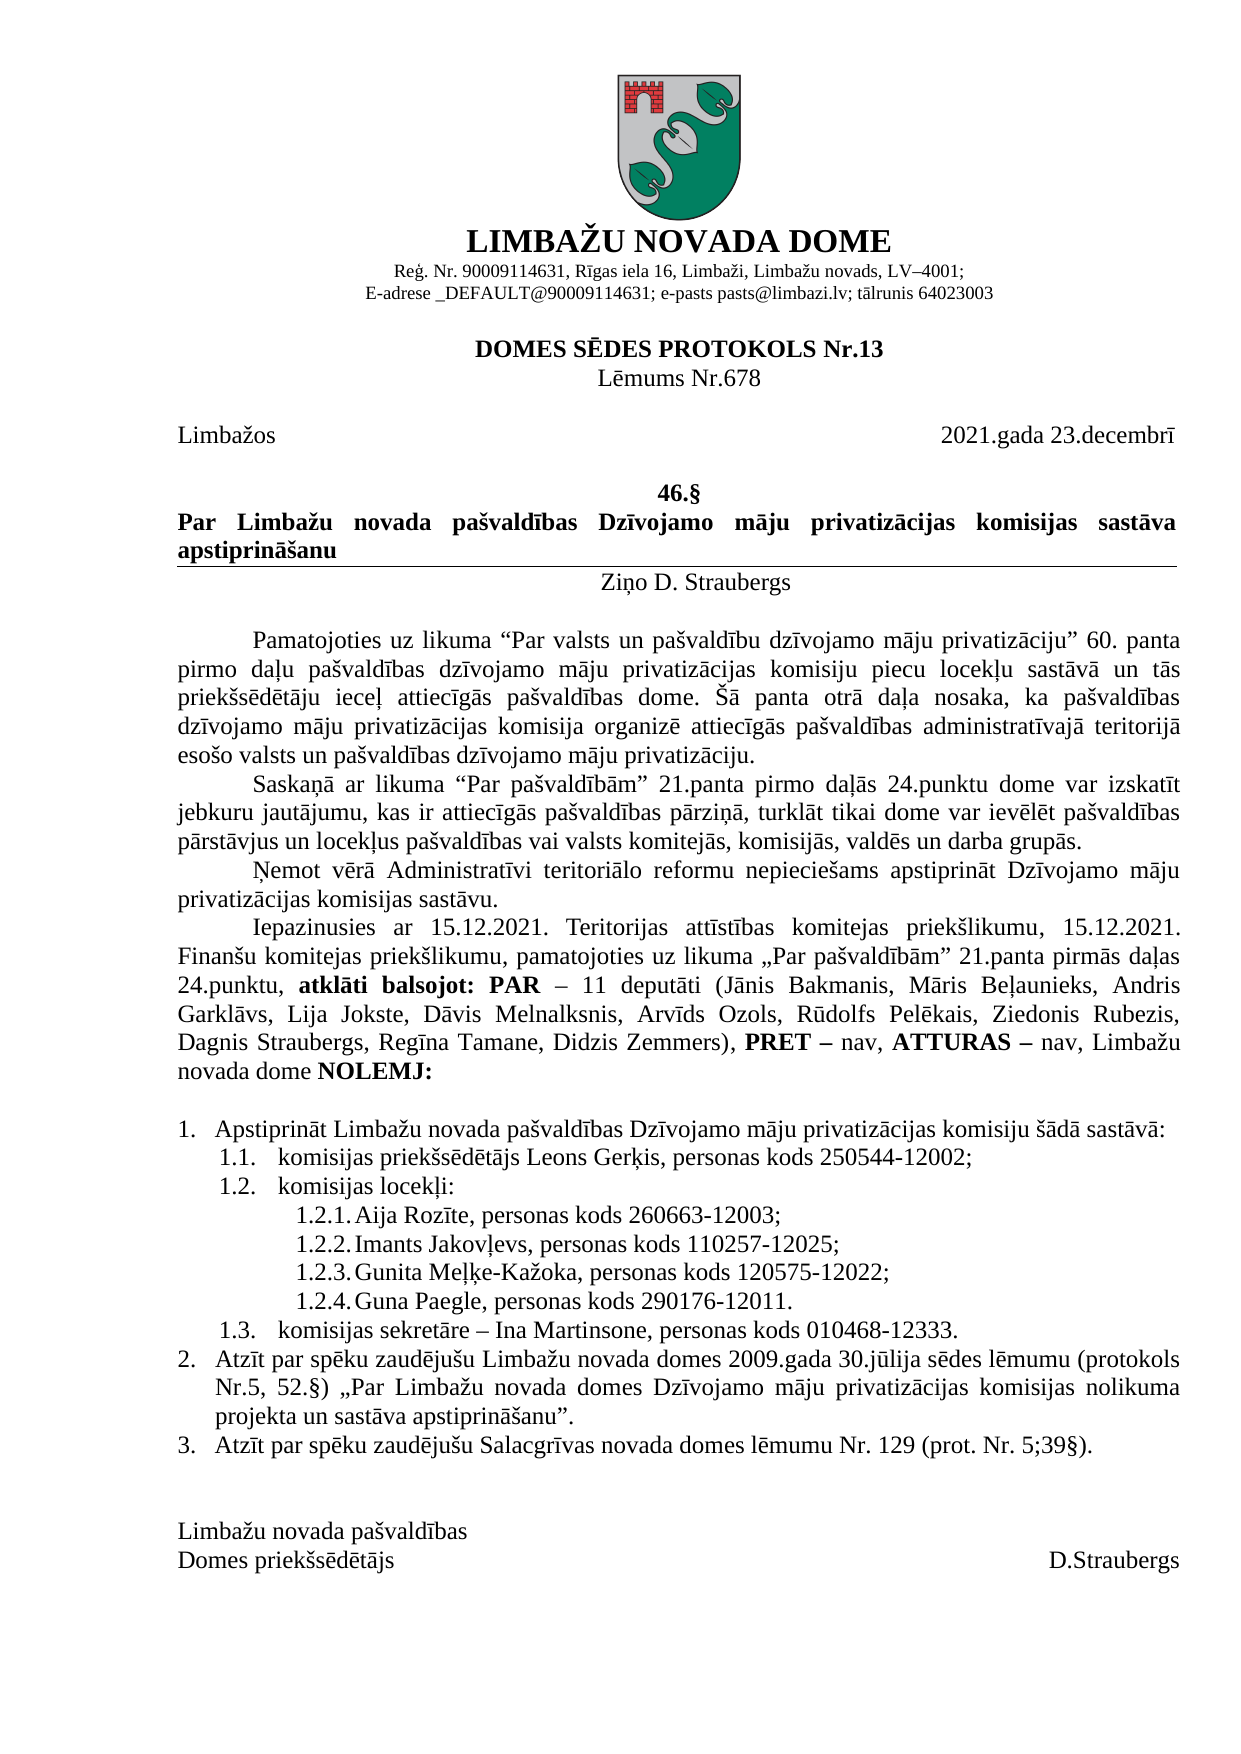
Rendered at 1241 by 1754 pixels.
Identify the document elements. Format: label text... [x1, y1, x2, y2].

list Imants Jakovļevs, personas kods 110257-12025; [295, 1229, 1177, 1257]
list Gunita Meļķe-Kažoka, personas kods 120575-12022; [295, 1257, 1177, 1286]
list komisijas priekšsēdētājs Leons Gerķis, personas kods 250544-12002; [218, 1142, 1181, 1171]
text Saskaņā ar likuma “Par pašvaldībām” 21.panta pirmo daļās 24.punktu dome var izskatīt jebkuru jautājumu, kas ir attiecīgās pašvaldības pārziņā, turklāt tikai dome var ievēlēt pašvaldības pārstāvjus un locekļus pašvaldības vai valsts komitejās, komisijās, valdēs un darba grupās. [177, 769, 1181, 855]
text Par Limbažu novada pašvaldības Dzīvojamo māju privatizācijas komisijas sastāva apstiprināšanu [177, 507, 1177, 566]
picture [616, 73, 743, 222]
list Guna Paegle, personas kods 290176-12011. [295, 1286, 1181, 1315]
text Limbažos 2021.gada 23.decembrī [177, 421, 1181, 449]
text 46.§ [177, 478, 1181, 507]
text domes sēdes protokols Nr.13 [177, 334, 1181, 363]
list komisijas locekļi: [218, 1171, 1181, 1200]
text Pamatojoties uz likuma “Par valsts un pašvaldību dzīvojamo māju privatizāciju” 60. panta pirmo daļu pašvaldības dzīvojamo māju privatizācijas komisiju piecu locekļu sastāvā un tās priekšsēdētāju ieceļ attiecīgās pašvaldības dome. Šā panta otrā daļa nosaka, ka pašvaldības dzīvojamo māju privatizācijas komisija organizē attiecīgās pašvaldības administratīvajā teritorijā esošo valsts un pašvaldības dzīvojamo māju privatizāciju. [177, 625, 1181, 769]
text Ziņo D. Straubergs [215, 567, 1177, 596]
text Limbažu novada pašvaldības [177, 1516, 1181, 1545]
text Iepazinusies ar 15.12.2021. Teritorijas attīstības komitejas priekšlikumu, 15.12.2021. Finanšu komitejas priekšlikumu, pamatojoties uz likuma „Par pašvaldībām” 21.panta pirmās daļas 24.punktu, atklāti balsojot: PAR – 11 deputāti (Jānis Bakmanis, Māris Beļaunieks, Andris Garklāvs, Lija Jokste, Dāvis Melnalksnis, Arvīds Ozols, Rūdolfs Pelēkais, Ziedonis Rubezis, Dagnis Straubergs, Regīna Tamane, Didzis Zemmers), PRET – nav, ATTURAS – nav, Limbažu novada dome NOLEMJ: [177, 912, 1181, 1085]
list Apstiprināt Limbažu novada pašvaldības Dzīvojamo māju privatizācijas komisiju šādā sastāvā: [177, 1114, 1181, 1142]
text Domes priekšsēdētājs D.Straubergs [177, 1545, 1181, 1574]
list komisijas sekretāre – Ina Martinsone, personas kods 010468-12333. [218, 1315, 1181, 1344]
list Atzīt par spēku zaudējušu Salacgrīvas novada domes lēmumu Nr. 129 (prot. Nr. 5;39§). [177, 1430, 1181, 1459]
list Atzīt par spēku zaudējušu Limbažu novada domes 2009.gada 30.jūlija sēdes lēmumu (protokols Nr.5, 52.§) „Par Limbažu novada domes Dzīvojamo māju privatizācijas komisijas nolikuma projekta un sastāva apstiprināšanu”. [177, 1344, 1181, 1430]
text Lēmums Nr.678 [177, 363, 1181, 392]
list Aija Rozīte, personas kods 260663-12003; [295, 1200, 1181, 1229]
text Ņemot vērā Administratīvi teritoriālo reformu nepieciešams apstiprināt Dzīvojamo māju privatizācijas komisijas sastāvu. [177, 855, 1181, 912]
